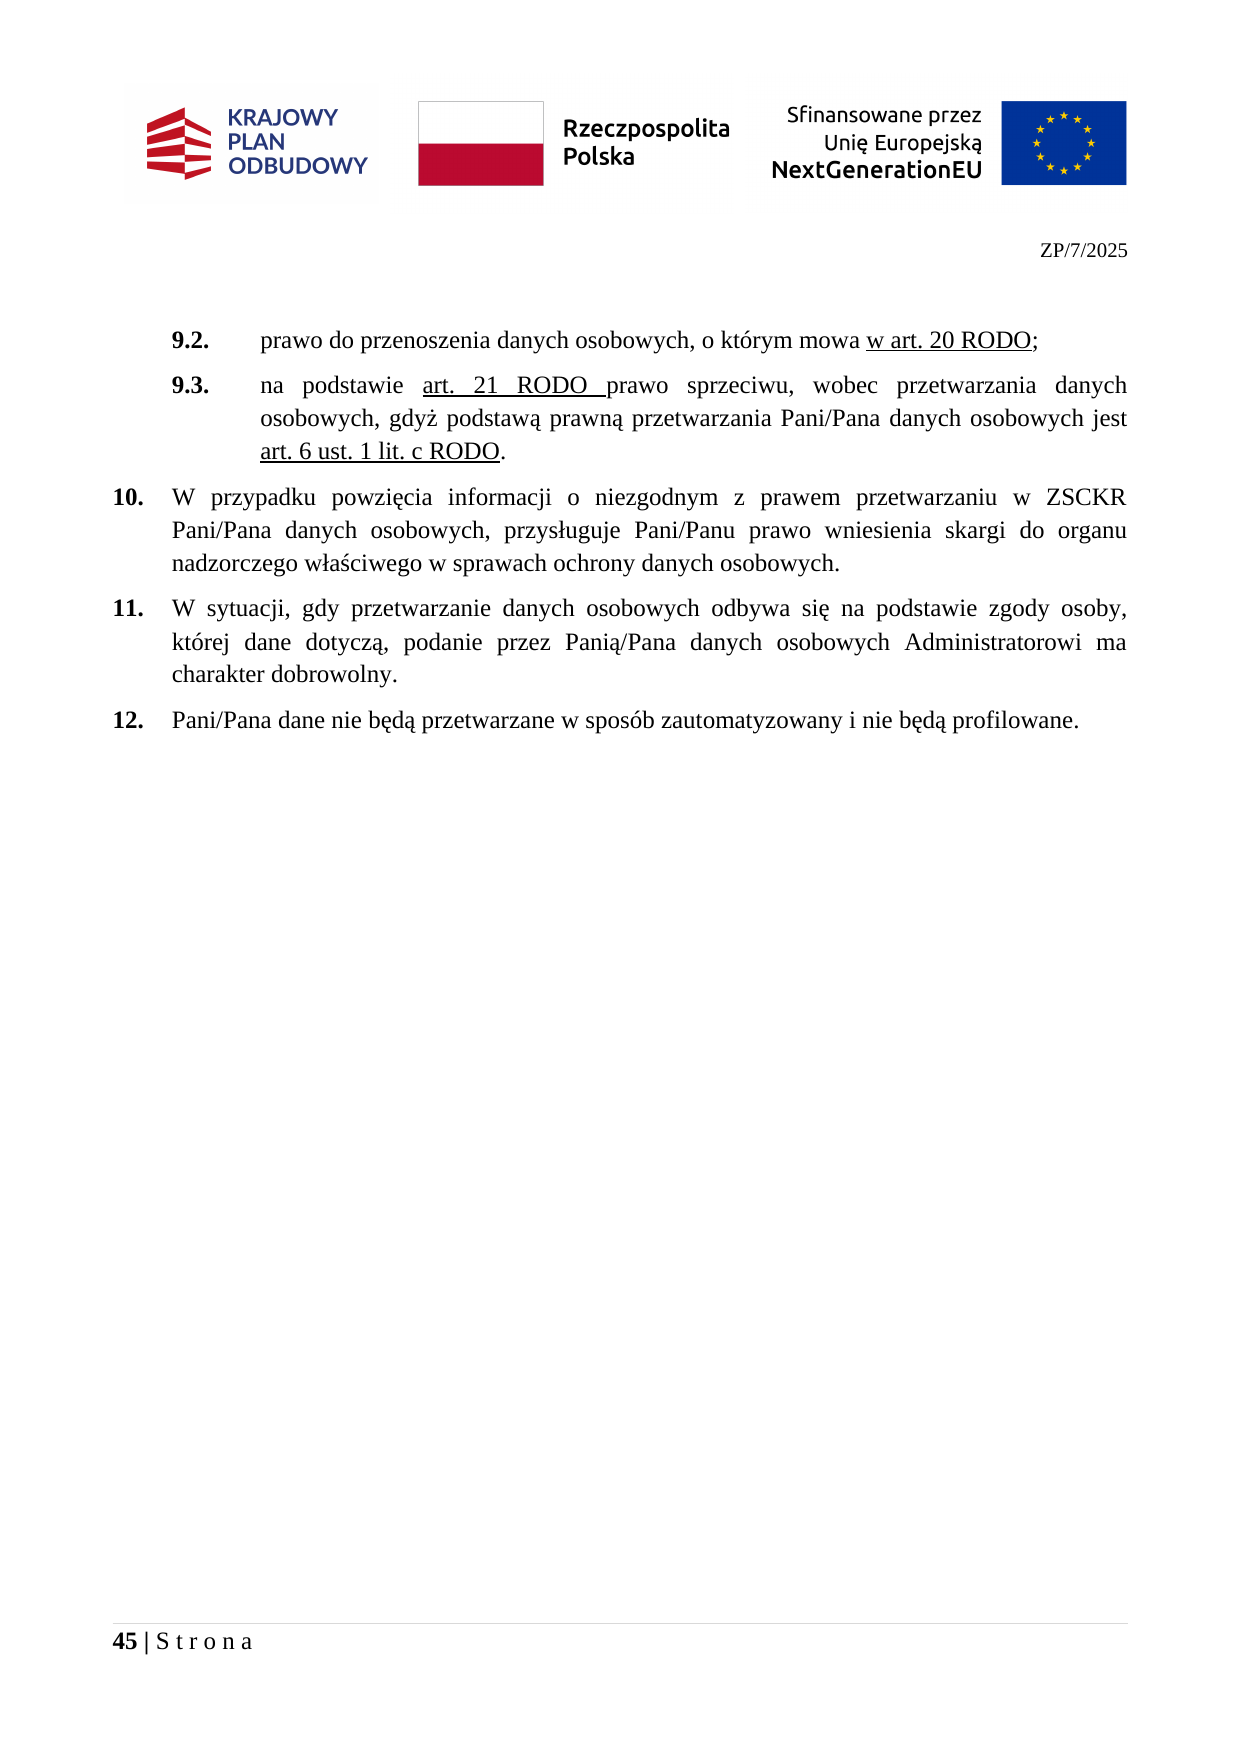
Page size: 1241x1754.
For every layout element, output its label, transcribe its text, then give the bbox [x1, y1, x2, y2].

list W przypadku powzięcia informacji o niezgodnym z prawem przetwarzaniu w ZSCKR Pani/Pana danych osobowych, przysługuje Pani/Panu prawo wniesienia skargi do organu nadzorczego właściwego w sprawach ochrony danych osobowych. [112, 482, 1128, 577]
list na podstawie art. 21 RODO prawo sprzeciwu, wobec przetwarzania danych osobowych, gdyż podstawą prawną przetwarzania Pani/Pana danych osobowych jest art. 6 ust. 1 lit. c RODO. [172, 370, 1128, 465]
list W sytuacji, gdy przetwarzanie danych osobowych odbywa się na podstawie zgody osoby, której dane dotyczą, podanie przez Panią/Pana danych osobowych Administratorowi ma charakter dobrowolny. [112, 593, 1128, 688]
list prawo do przenoszenia danych osobowych, o którym mowa w art. 20 RODO; [172, 325, 1128, 354]
list Pani/Pana dane nie będą przetwarzane w sposób zautomatyzowany i nie będą profilowane. [112, 705, 1128, 734]
